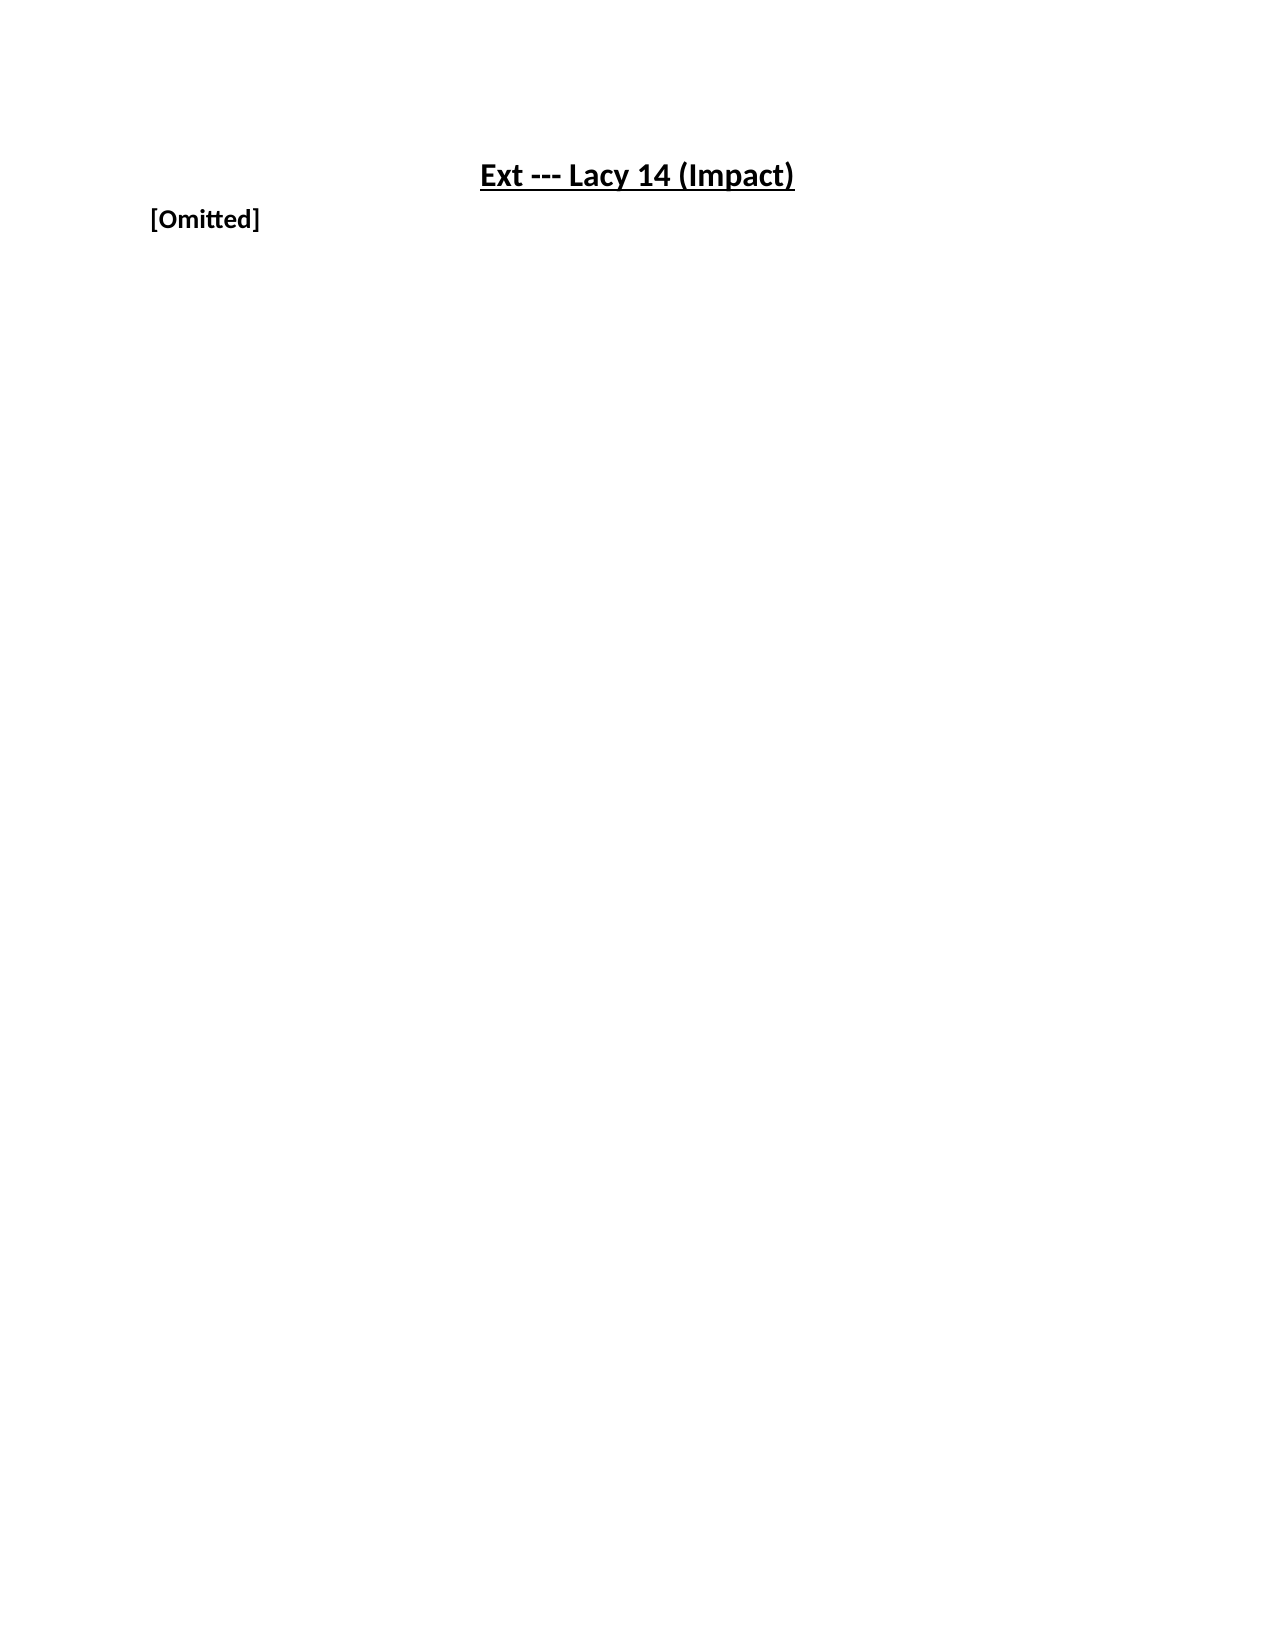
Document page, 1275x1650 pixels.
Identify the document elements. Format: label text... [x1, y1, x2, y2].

subtitle [Omitted] [150, 202, 1125, 235]
subtitle Ext --- Lacy 14 (Impact) [150, 154, 1125, 195]
